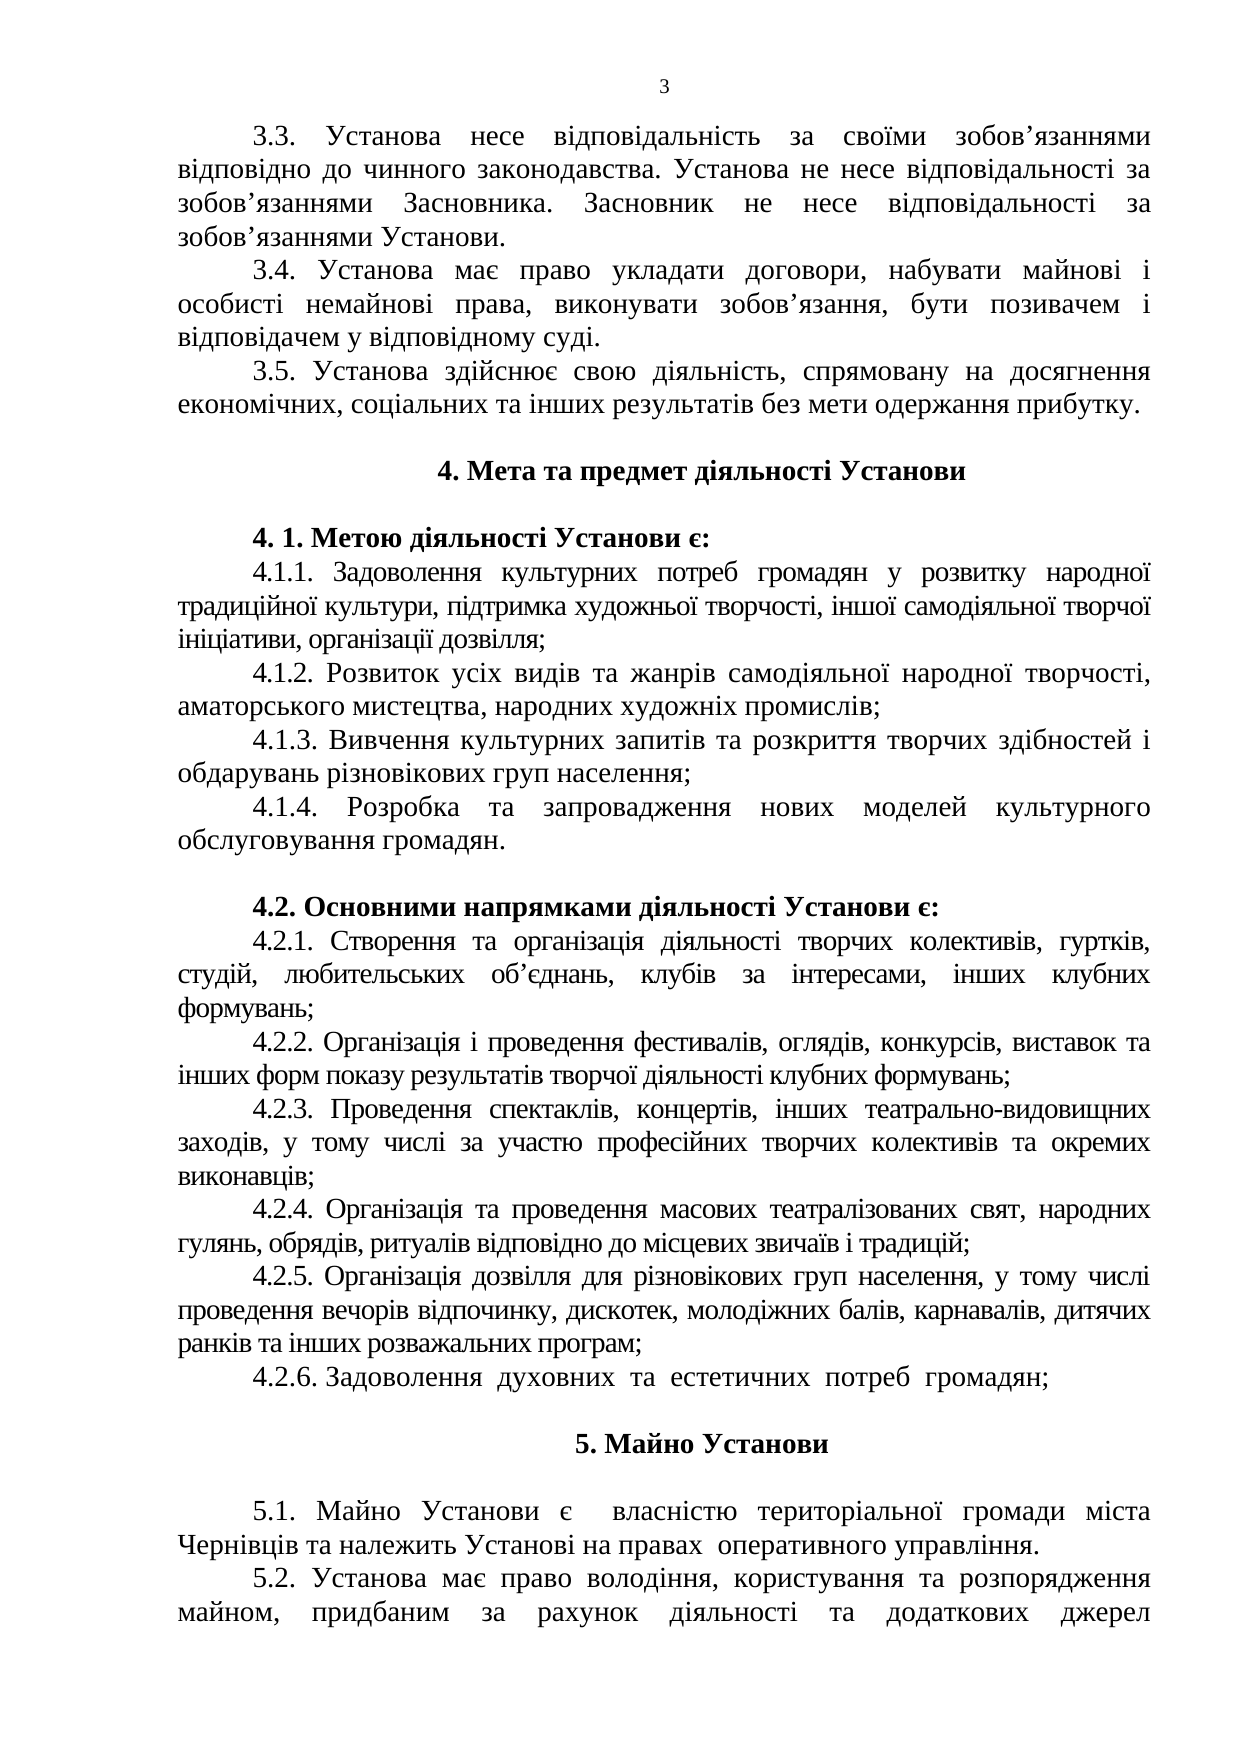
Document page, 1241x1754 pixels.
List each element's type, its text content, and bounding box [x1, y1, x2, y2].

text 4.1.1. Задоволення культурних потреб громадян у розвитку народної традиційної культури, підтримка художньої творчості, іншої самодіяльної творчої ініціативи, організації дозвілля; [177, 554, 1152, 655]
text 4.2.1. Створення та організація діяльності творчих колективів, гуртків, студій, любительських об’єднань, клубів за інтересами, інших клубних формувань; [177, 923, 1152, 1024]
text 4.2.2. Організація і проведення фестивалів, оглядів, конкурсів, виставок та інших форм показу результатів творчої діяльності клубних формувань; [177, 1024, 1152, 1091]
text 4. Мета та предмет діяльності Установи [177, 453, 1152, 487]
text 4.2.6. Задоволення духовних та естетичних потреб громадян; [177, 1359, 1152, 1393]
text 3.4. Установа має право укладати договори, набувати майнові і особисті немайнові права, виконувати зобов’язання, бути позивачем і відповідачем у відповідному суді. [177, 252, 1152, 353]
text 4.2.3. Проведення спектаклів, концертів, інших театрально-видовищних заходів, у тому числі за участю професійних творчих колективів та окремих виконавців; [177, 1091, 1152, 1191]
text 4.1.4. Розробка та запровадження нових моделей культурного обслуговування громадян. [177, 789, 1152, 856]
text 4.2. Основними напрямками діяльності Установи є: [177, 889, 1152, 923]
text 4.2.5. Організація дозвілля для різновікових груп населення, у тому числі проведення вечорів відпочинку, дискотек, молодіжних балів, карнавалів, дитячих ранків та інших розважальних програм; [177, 1258, 1152, 1359]
text 4. 1. Метою діяльності Установи є: [177, 521, 1152, 554]
text 5.1. Майно Установи є власністю територіальної громади міста Чернівців та належить Установі на правах оперативного управління. [177, 1493, 1152, 1560]
text 4.1.2. Розвиток усіх видів та жанрів самодіяльної народної творчості, аматорського мистецтва, народних художніх промислів; [177, 655, 1152, 722]
text 4.2.4. Організація та проведення масових театралізованих свят, народних гулянь, обрядів, ритуалів відповідно до місцевих звичаїв і традицій; [177, 1191, 1152, 1258]
text 3.3. Установа несе відповідальність за своїми зобов’язаннями відповідно до чинного законодавства. Установа не несе відповідальності за зобов’язаннями Засновника. Засновник не несе відповідальності за зобов’язаннями Установи. [177, 118, 1152, 252]
text 5. Майно Установи [177, 1426, 1152, 1460]
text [177, 1560, 1152, 1627]
text 4.1.3. Вивчення культурних запитів та розкриття творчих здібностей і обдарувань різновікових груп населення; [177, 722, 1152, 789]
text 3.5. Установа здійснює свою діяльність, спрямовану на досягнення економічних, соціальних та інших результатів без мети одержання прибутку. [177, 353, 1152, 420]
